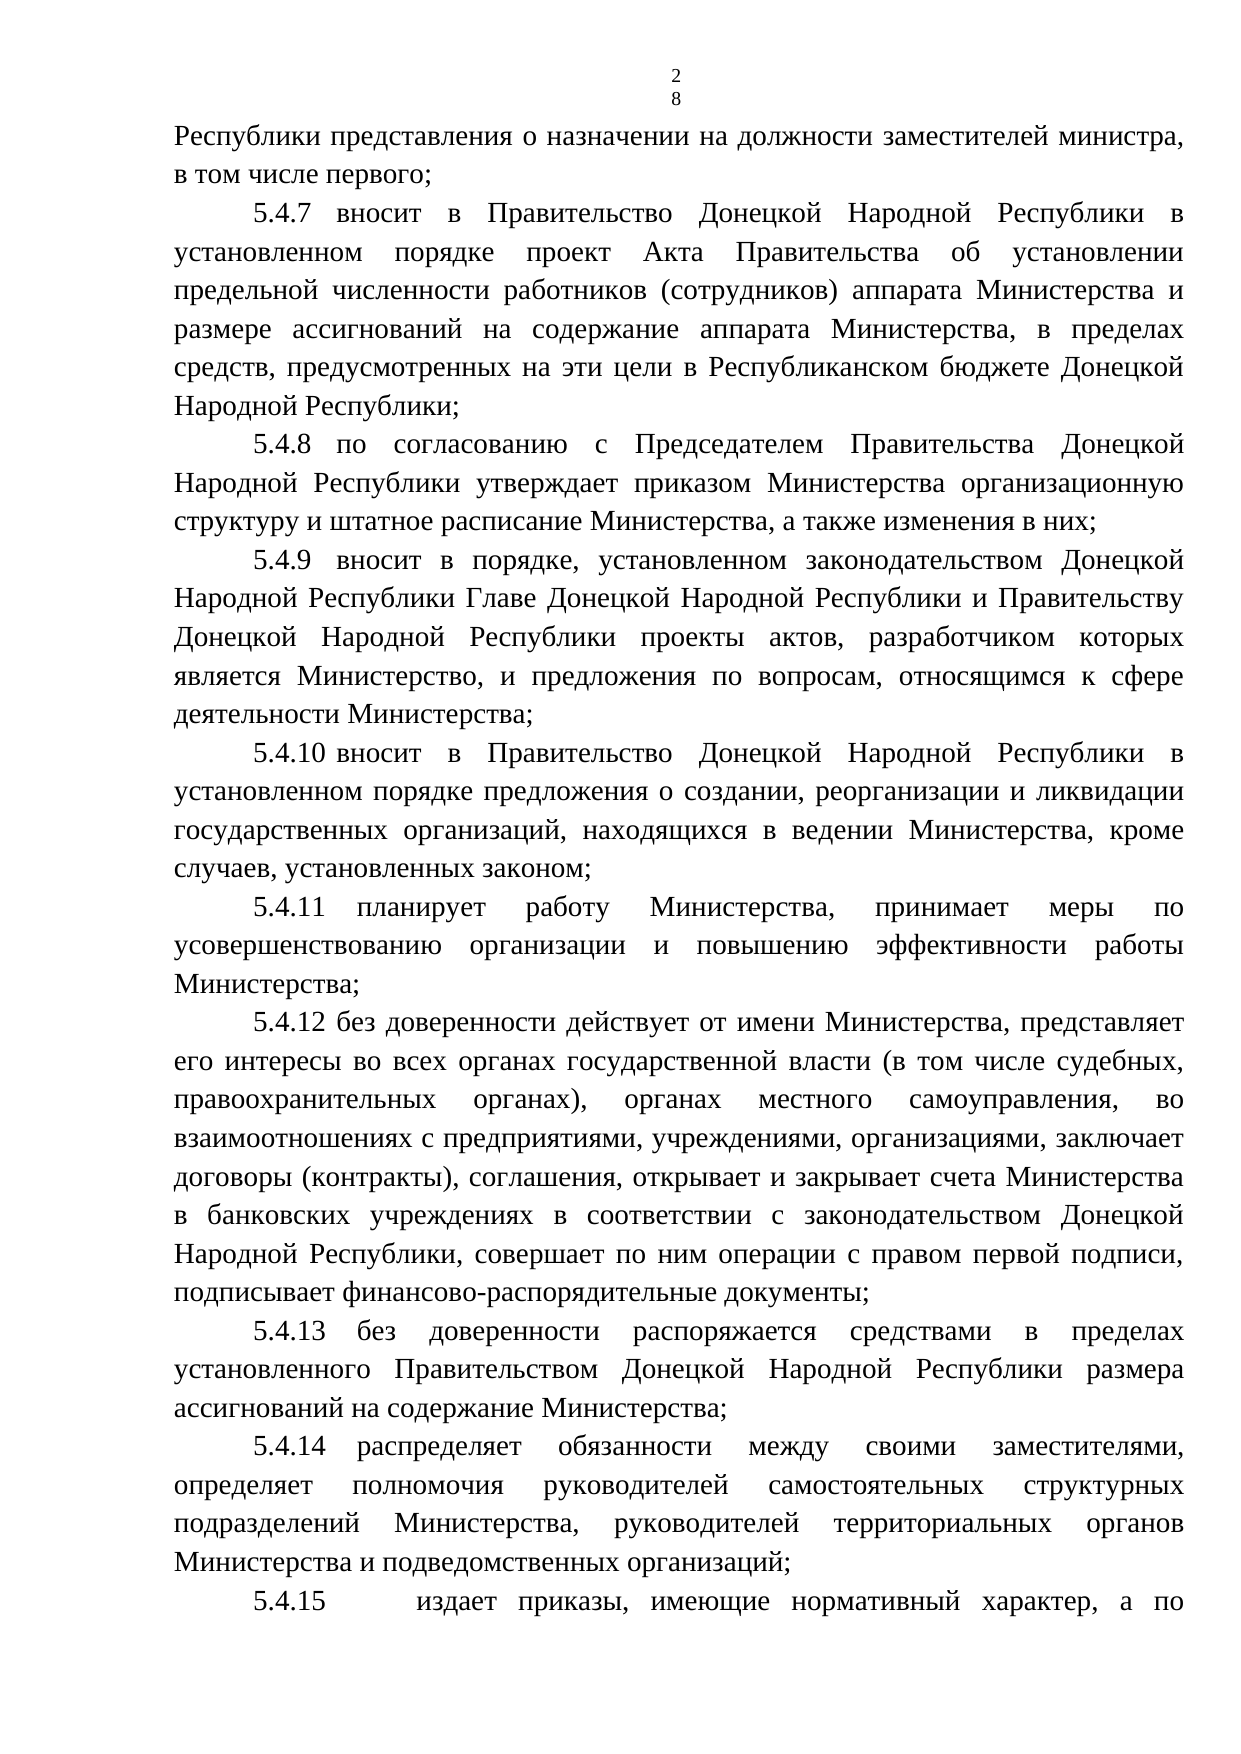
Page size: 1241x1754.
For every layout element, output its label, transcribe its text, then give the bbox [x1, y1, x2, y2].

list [174, 1583, 1185, 1616]
list без доверенности распоряжается средствами в пределах установленного Правительством Донецкой Народной Республики размера ассигнований на содержание Министерства; [174, 1313, 1185, 1423]
list вносит в Правительство Донецкой Народной Республики в установленном порядке проект Акта Правительства об установлении предельной численности работников (сотрудников) аппарата Министерства и размере ассигнований на содержание аппарата Министерства, в пределах средств, предусмотренных на эти цели в Республиканском бюджете Донецкой Народной Республики; [174, 195, 1185, 421]
list без доверенности действует от имени Министерства, представляет его интересы во всех органах государственной власти (в том числе судебных, правоохранительных органах), органах местного самоуправления, во взаимоотношениях с предприятиями, учреждениями, организациями, заключает договоры (контракты), соглашения, открывает и закрывает счета Министерства в банковских учреждениях в соответствии с законодательством Донецкой Народной Республики, совершает по ним операции с правом первой подписи, подписывает финансово-распорядительные документы; [174, 1004, 1185, 1308]
list по согласованию с Председателем Правительства Донецкой Народной Республики утверждает приказом Министерства организационную структуру и штатное расписание Министерства, а также изменения в них; [174, 426, 1185, 537]
list планирует работу Министерства, принимает меры по усовершенствованию организации и повышению эффективности работы Министерства; [174, 889, 1185, 999]
list распределяет обязанности между своими заместителями, определяет полномочия руководителей самостоятельных структурных подразделений Министерства, руководителей территориальных органов Министерства и подведомственных организаций; [174, 1428, 1185, 1578]
list вносит в Правительство Донецкой Народной Республики в установленном порядке предложения о создании, реорганизации и ликвидации государственных организаций, находящихся в ведении Министерства, кроме случаев, установленных законом; [174, 735, 1185, 884]
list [174, 118, 1185, 190]
list вносит в порядке, установленном законодательством Донецкой Народной Республики Главе Донецкой Народной Республики и Правительству Донецкой Народной Республики проекты актов, разработчиком которых является Министерство, и предложения по вопросам, относящимся к сфере деятельности Министерства; [174, 542, 1185, 730]
